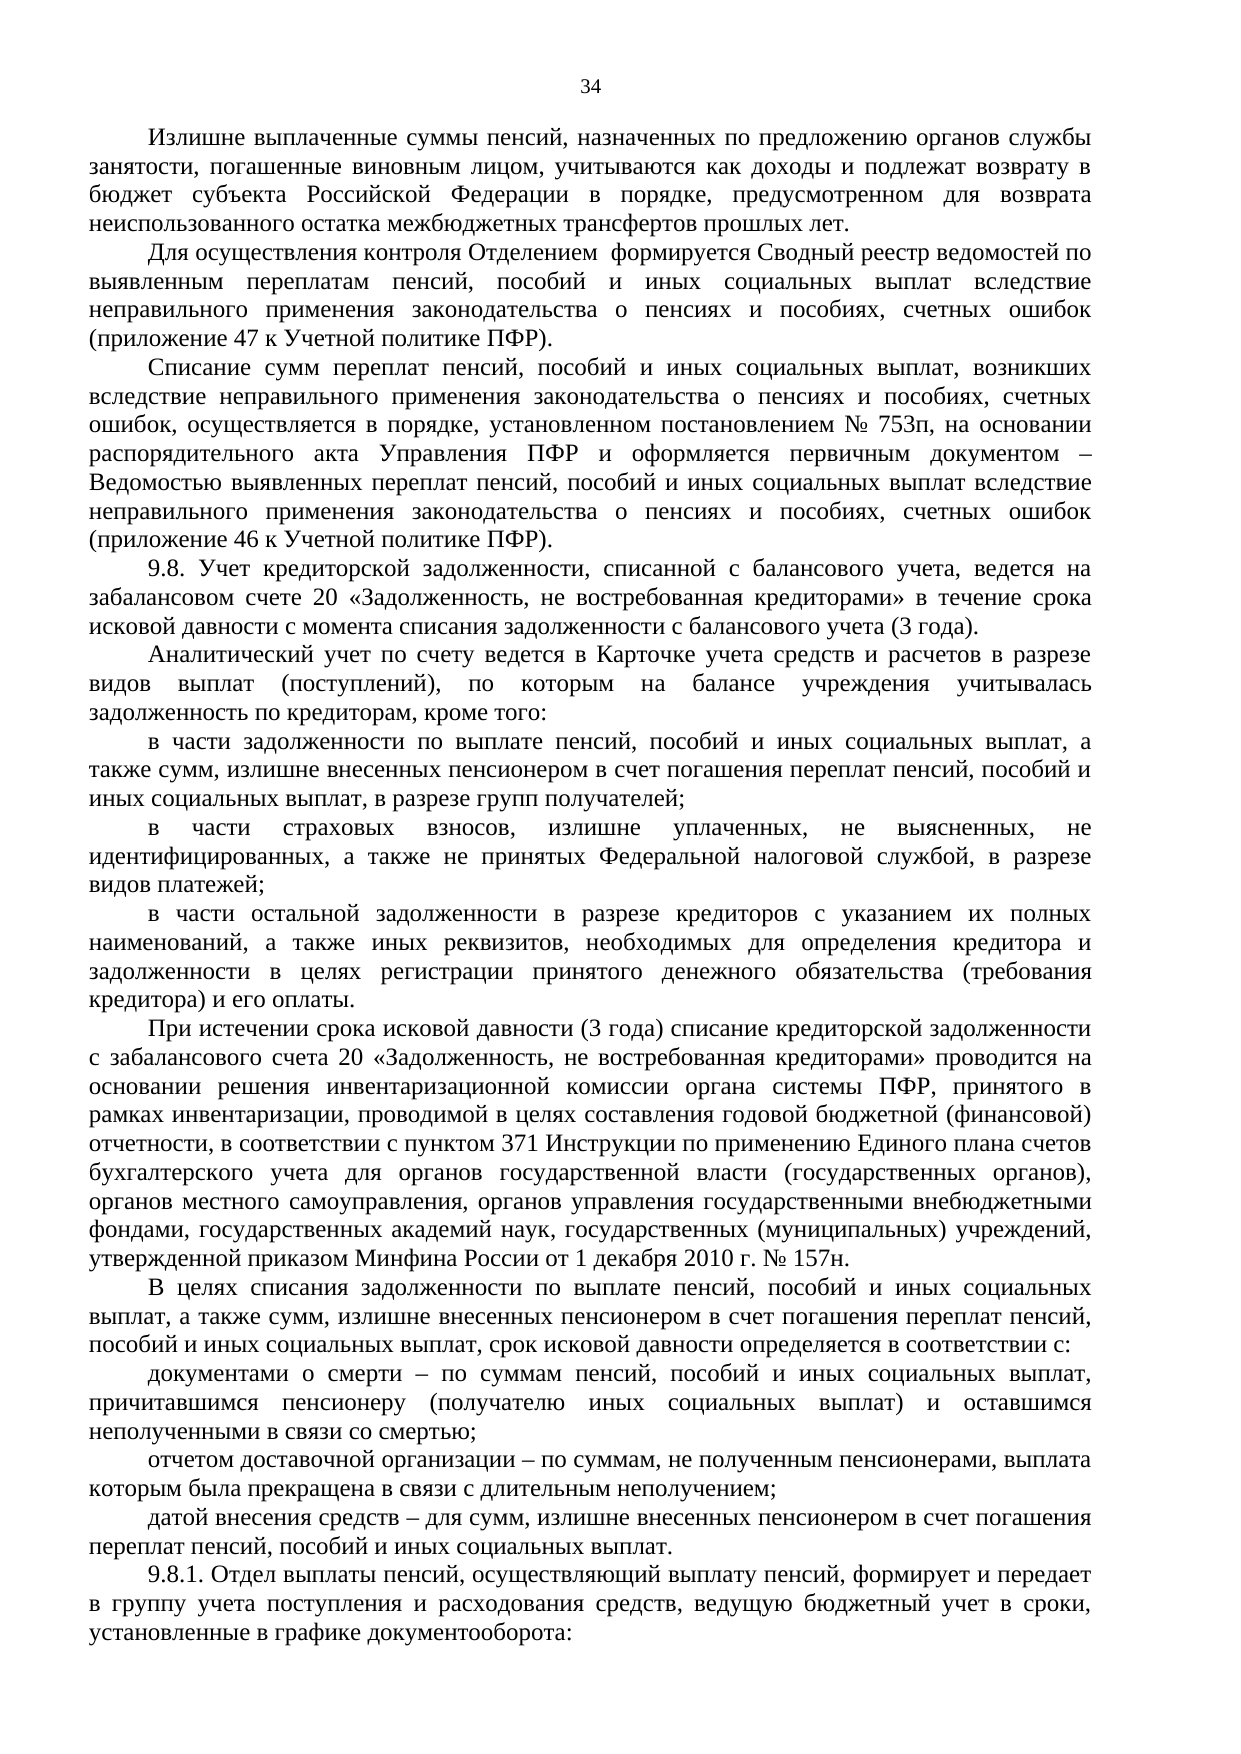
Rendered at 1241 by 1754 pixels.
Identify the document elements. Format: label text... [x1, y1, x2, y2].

text отчетом доставочной организации – по суммам, не полученным пенсионерами, выплата которым была прекращена в связи с длительным неполучением; [89, 1444, 1092, 1502]
text в части страховых взносов, излишне уплаченных, не выясненных, не идентифицированных, а также не принятых Федеральной налоговой службой, в разрезе видов платежей; [89, 812, 1092, 898]
text Излишне выплаченные суммы пенсий, назначенных по предложению органов службы занятости, погашенные виновным лицом, учитываются как доходы и подлежат возврату в бюджет субъекта Российской Федерации в порядке, предусмотренном для возврата неиспользованного остатка межбюджетных трансфертов прошлых лет. [89, 122, 1092, 237]
text 9.8. Учет кредиторской задолженности, списанной с балансового учета, ведется на забалансовом счете 20 «Задолженность, не востребованная кредиторами» в течение срока исковой давности с момента списания задолженности с балансового учета (3 года). [89, 553, 1092, 639]
text Списание сумм переплат пенсий, пособий и иных социальных выплат, возникших вследствие неправильного применения законодательства о пенсиях и пособиях, счетных ошибок, осуществляется в порядке, установленном постановлением № 753п, на основании распорядительного акта Управления ПФР и оформляется первичным документом – Ведомостью выявленных переплат пенсий, пособий и иных социальных выплат вследствие неправильного применения законодательства о пенсиях и пособиях, счетных ошибок (приложение 46 к Учетной политике ПФР). [89, 352, 1092, 553]
text документами о смерти – по суммам пенсий, пособий и иных социальных выплат, причитавшимся пенсионеру (получателю иных социальных выплат) и оставшимся неполученными в связи со смертью; [89, 1358, 1092, 1444]
text датой внесения средств – для сумм, излишне внесенных пенсионером в счет погашения переплат пенсий, пособий и иных социальных выплат. [89, 1502, 1092, 1559]
text В целях списания задолженности по выплате пенсий, пособий и иных социальных выплат, а также сумм, излишне внесенных пенсионером в счет погашения переплат пенсий, пособий и иных социальных выплат, срок исковой давности определяется в соответствии с: [89, 1272, 1092, 1358]
text в части задолженности по выплате пенсий, пособий и иных социальных выплат, а также сумм, излишне внесенных пенсионером в счет погашения переплат пенсий, пособий и иных социальных выплат, в разрезе групп получателей; [89, 726, 1092, 812]
text в части остальной задолженности в разрезе кредиторов с указанием их полных наименований, а также иных реквизитов, необходимых для определения кредитора и задолженности в целях регистрации принятого денежного обязательства (требования кредитора) и его оплаты. [89, 898, 1092, 1013]
text Аналитический учет по счету ведется в Карточке учета средств и расчетов в разрезе видов выплат (поступлений), по которым на балансе учреждения учитывалась задолженность по кредиторам, кроме того: [89, 639, 1092, 726]
text Для осуществления контроля Отделением формируется Сводный реестр ведомостей по выявленным переплатам пенсий, пособий и иных социальных выплат вследствие неправильного применения законодательства о пенсиях и пособиях, счетных ошибок (приложение 47 к Учетной политике ПФР). [89, 237, 1092, 352]
text 9.8.1. Отдел выплаты пенсий, осуществляющий выплату пенсий, формирует и передает в группу учета поступления и расходования средств, ведущую бюджетный учет в сроки, установленные в графике документооборота: [89, 1559, 1092, 1646]
text При истечении срока исковой давности (3 года) списание кредиторской задолженности с забалансового счета 20 «Задолженность, не востребованная кредиторами» проводится на основании решения инвентаризационной комиссии органа системы ПФР, принятого в рамках инвентаризации, проводимой в целях составления годовой бюджетной (финансовой) отчетности, в соответствии с пунктом 371 Инструкции по применению Единого плана счетов бухгалтерского учета для органов государственной власти (государственных органов), органов местного самоуправления, органов управления государственными внебюджетными фондами, государственных академий наук, государственных (муниципальных) учреждений, утвержденной приказом Минфина России от 1 декабря 2010 г. № 157н. [89, 1013, 1092, 1272]
